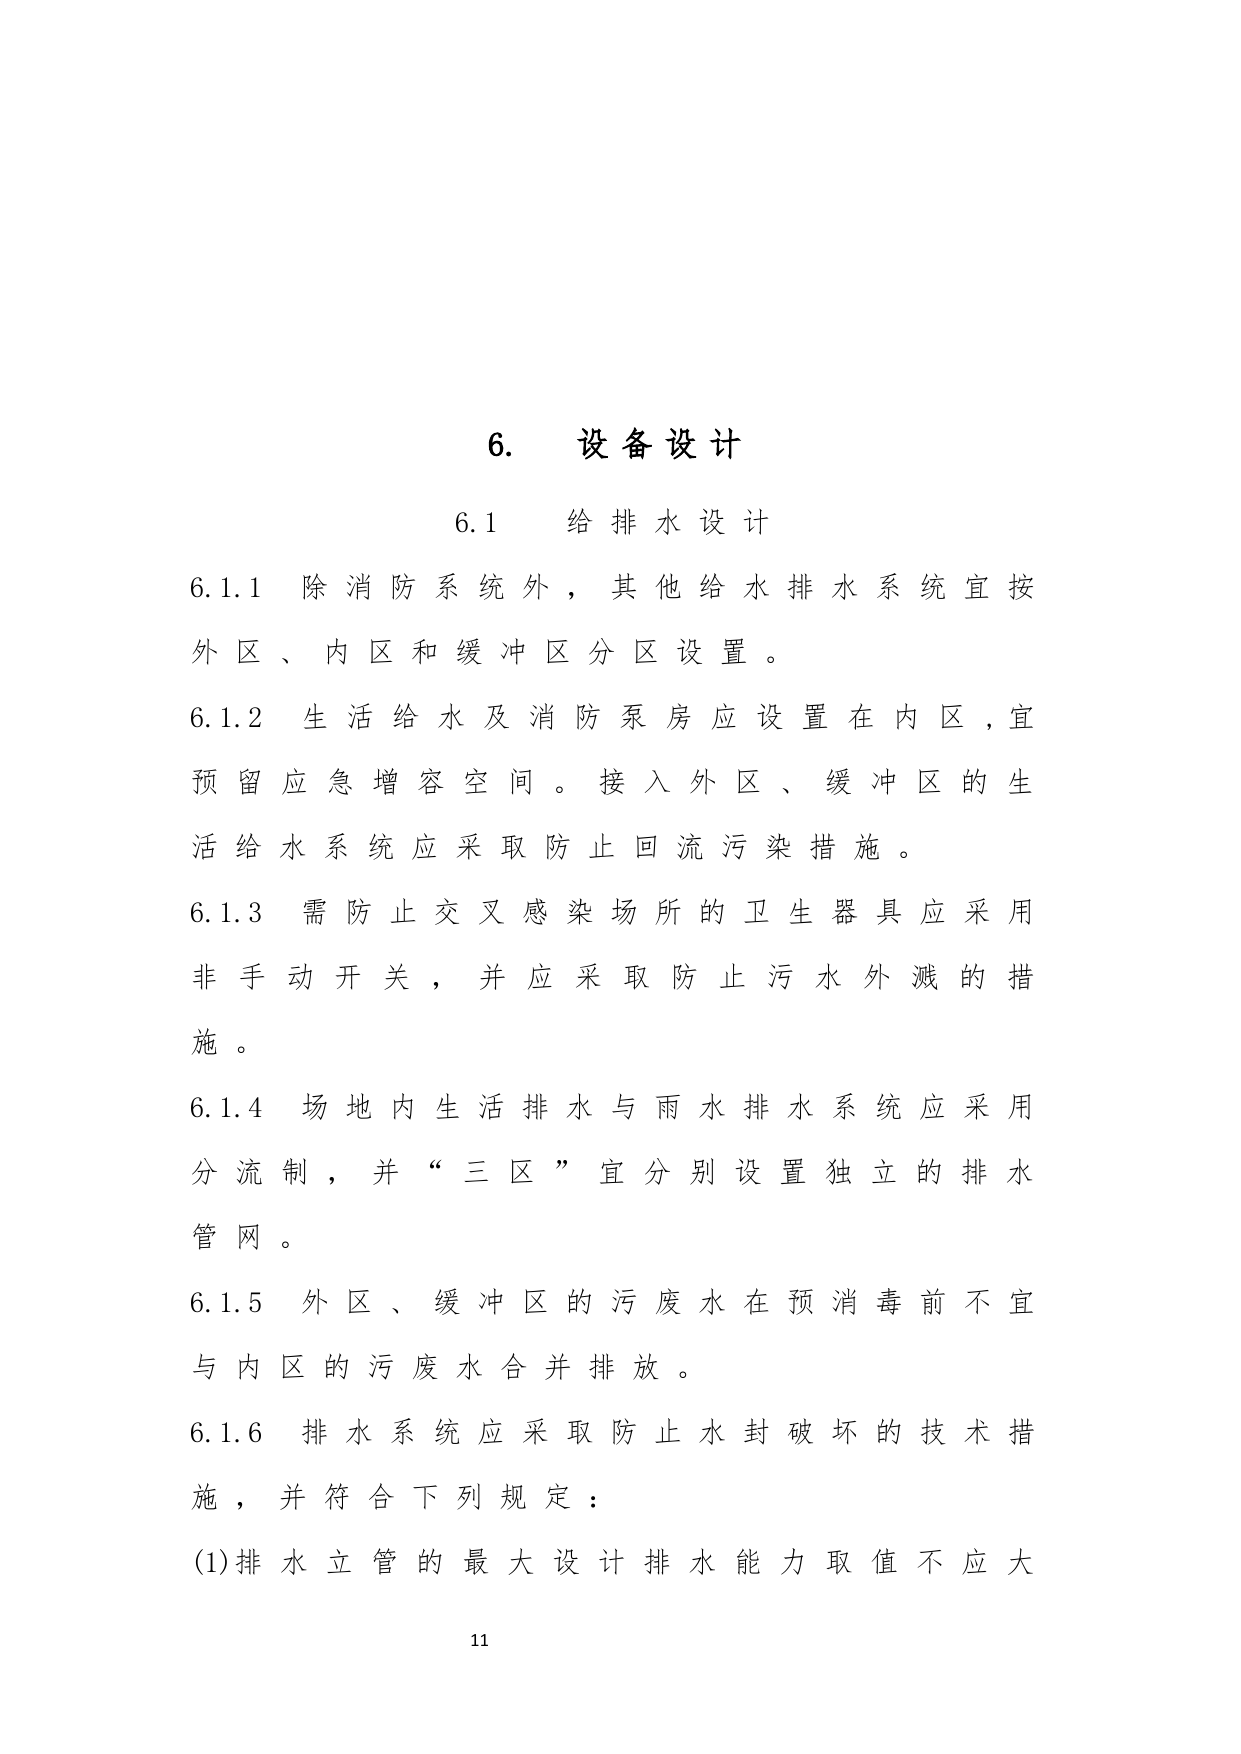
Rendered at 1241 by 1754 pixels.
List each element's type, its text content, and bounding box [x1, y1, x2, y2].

subtitle 需防止交叉感染场所的卫生器具应采用非手动开关，并应采取防止污水外溅的措施。 [189, 877, 1051, 1072]
subtitle 排水系统应采取防止水封破坏的技术措施，并符合下列规定： [189, 1397, 1051, 1527]
subtitle 给排水设计 [189, 487, 1051, 552]
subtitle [189, 1527, 1051, 1592]
subtitle 外区、缓冲区的污废水在预消毒前不宜与内区的污废水合并排放。 [189, 1267, 1051, 1397]
subtitle 场地内生活排水与雨水排水系统应采用分流制，并“三区”宜分别设置独立的排水管网。 [189, 1072, 1051, 1267]
subtitle 生活给水及消防泵房应设置在内区,宜预留应急增容空间。接入外区、缓冲区的生活给水系统应采取防止回流污染措施。 [189, 682, 1051, 877]
list 设备设计 [189, 422, 1051, 487]
subtitle 除消防系统外，其他给水排水系统宜按外区、内区和缓冲区分区设置。 [189, 552, 1051, 682]
